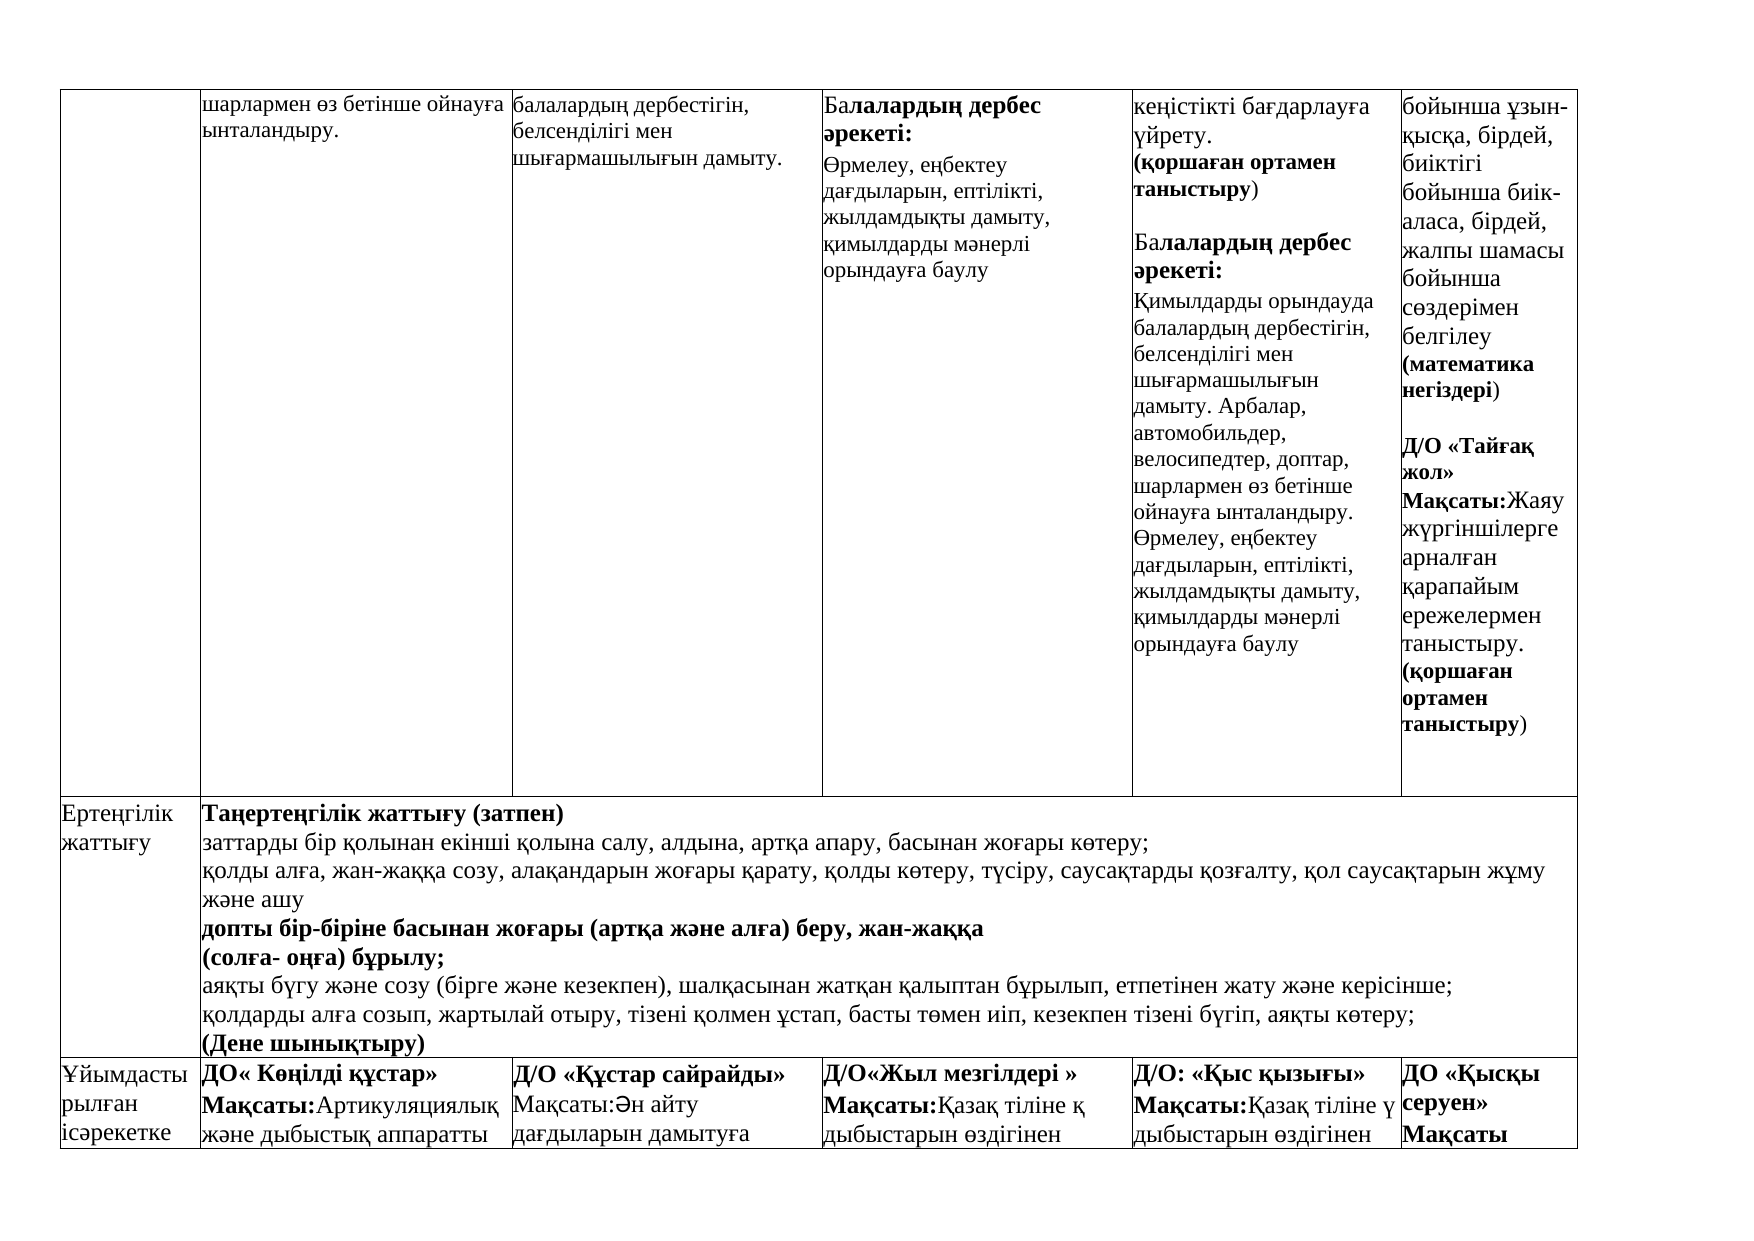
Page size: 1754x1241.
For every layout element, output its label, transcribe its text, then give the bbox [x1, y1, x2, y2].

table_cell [823, 1058, 1132, 1148]
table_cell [513, 90, 822, 796]
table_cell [823, 90, 1132, 796]
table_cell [513, 1058, 822, 1148]
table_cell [61, 1058, 200, 1148]
table_cell Таңертеңгілік жаттығу (затпен) заттарды бір қолынан екінші қолына салу, алдына, артқа апару, басынан жоғары көтеру; қолды алға, жан-жаққа созу, алақандарын жоғары қарату, қолды көтеру, түсіру, саусақтарды қозғалту, қол саусақтарын жұму және ашу допты бір-біріне басынан жоғары (артқа және алға) беру, жан-жаққа (солға- оңға) бұрылу; аяқты бүгу және созу (бірге және кезекпен), шалқасынан жатқан қалыптан бұрылып, етпетінен жату және керісінше; қолдарды алға созып, жартылай отыру, тізені қолмен ұстап, басты төмен иіп, кезекпен тізені бүгіп, аяқты көтеру; (Дене шынықтыру) [201, 797, 1577, 1057]
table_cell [1402, 90, 1577, 796]
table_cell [1133, 90, 1401, 796]
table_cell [61, 90, 200, 796]
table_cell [1402, 1058, 1577, 1148]
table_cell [201, 1058, 512, 1148]
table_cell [1133, 1058, 1401, 1148]
table_cell Ертеңгілік жаттығу [61, 797, 200, 1057]
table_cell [201, 90, 512, 796]
